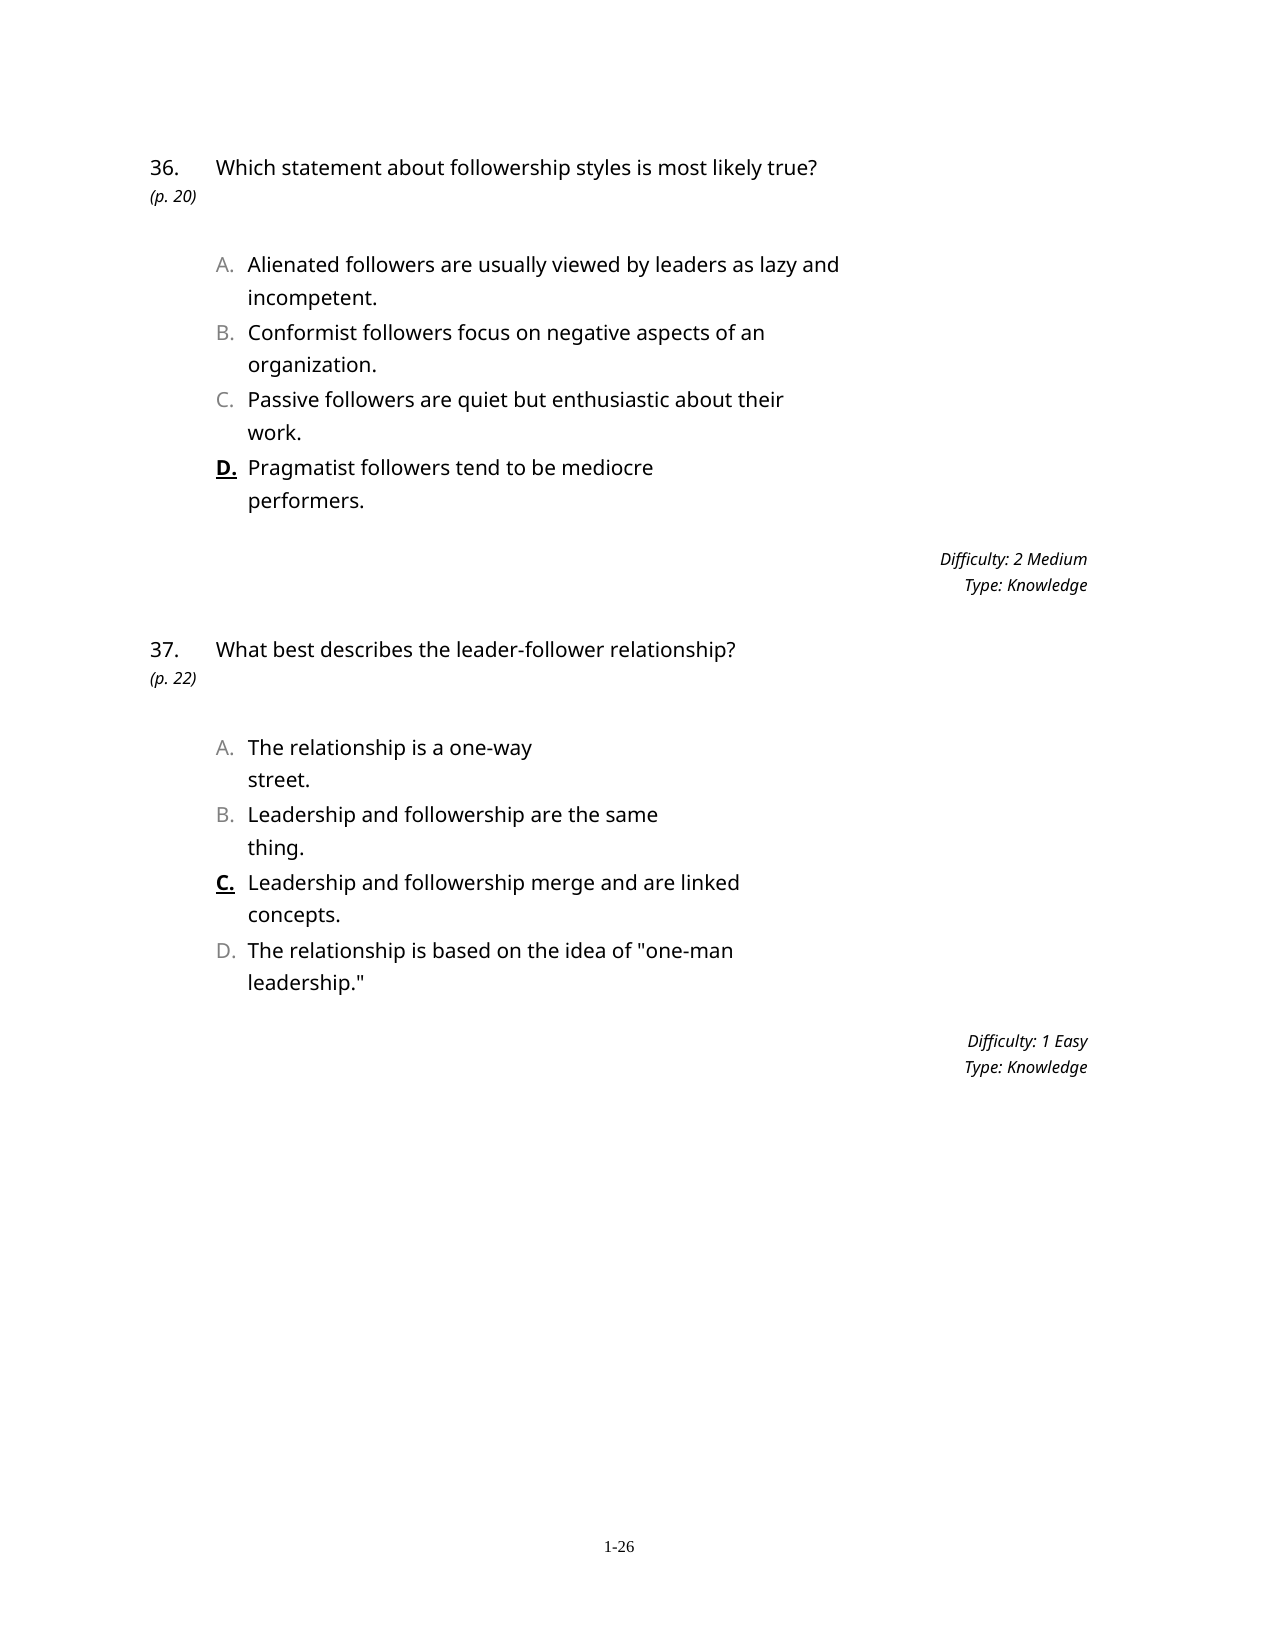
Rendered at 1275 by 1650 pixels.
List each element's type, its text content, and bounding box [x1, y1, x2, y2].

table_header 37. (p. 22) [150, 635, 216, 1001]
table_header 36. (p. 20) [150, 153, 216, 518]
table_header Which statement about followership styles is most likely true? [216, 153, 1087, 518]
table_header Difficulty: 2 Medium Type: Knowledge [150, 548, 1087, 632]
table_header Difficulty: 1 Easy Type: Knowledge [150, 1030, 1087, 1115]
table_header What best describes the leader-follower relationship? [216, 635, 1087, 1001]
